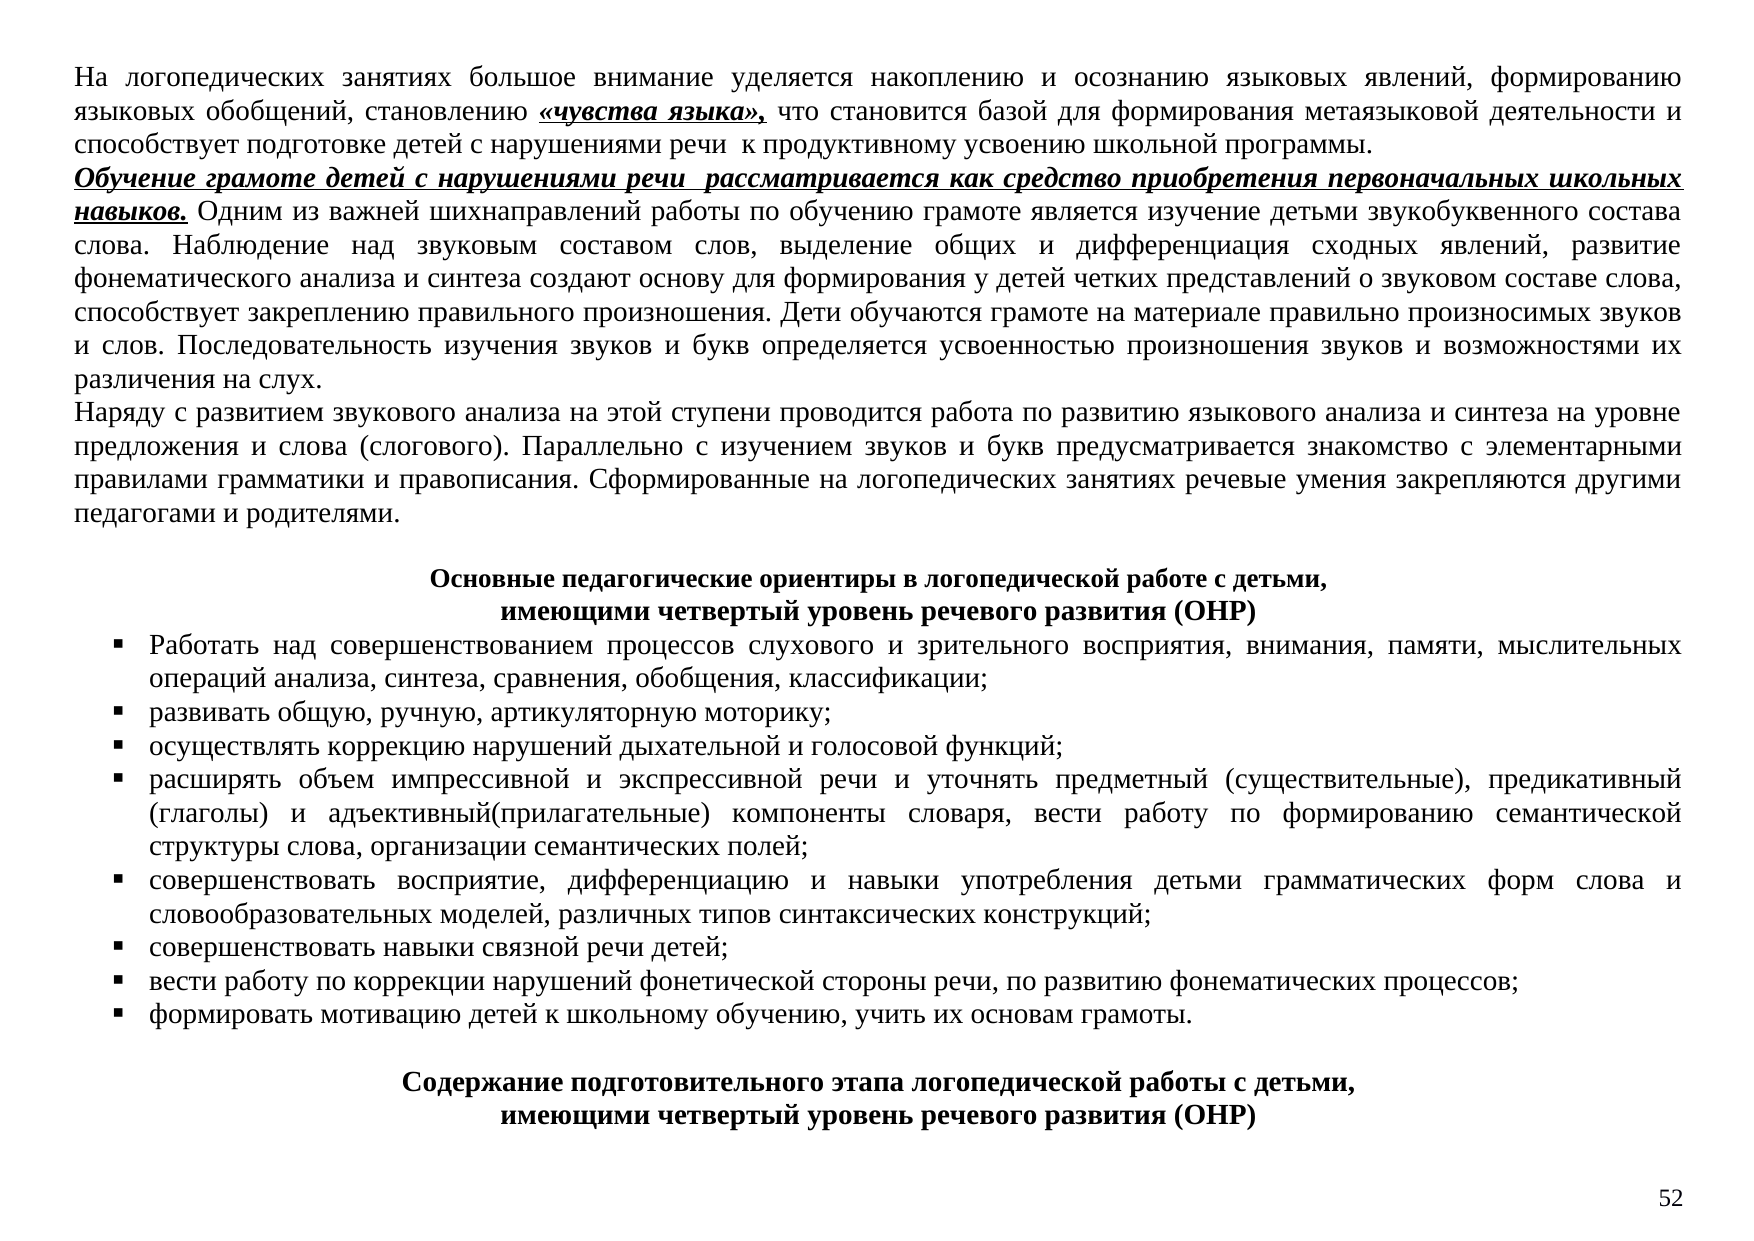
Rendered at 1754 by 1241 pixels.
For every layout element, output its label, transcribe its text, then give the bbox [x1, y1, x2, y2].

text Обучение грамоте детей с нарушениями речи рассматривается как средство приобретения первоначальных школьных навыков. Одним из важней шихнаправлений работы по обучению грамоте является изучение детьми звукобуквенного состава слова. Наблюдение над звуковым составом слов, выделение общих и дифференциация сходных явлений, развитие фонематического анализа и синтеза создают основу для формирования у детей четких представлений о звуковом составе слова, способствует закреплению правильного произношения. Дети обучаются грамоте на материале правильно произносимых звуков и слов. Последовательность изучения звуков и букв определяется усвоенностью произношения звуков и возможностями их различения на слух. [74, 160, 1683, 189]
list Работать над совершенствованием процессов слухового и зрительного восприятия, внимания, памяти, мыслительных операций анализа, синтеза, сравнения, обобщения, классификации; [111, 627, 1683, 694]
text имеющими четвертый уровень речевого развития (ОНР) [74, 593, 1683, 627]
list совершенствовать навыки связной речи детей; [111, 929, 1683, 963]
list вести работу по коррекции нарушений фонетической стороны речи, по развитию фонематических процессов; [111, 963, 1683, 997]
list развивать общую, ручную, артикуляторную моторику; [111, 694, 1683, 728]
text На логопедических занятиях большое внимание уделяется накоплению и осознанию языковых явлений, формированию языковых обобщений, становлению «чувства языка», что становится базой для формирования метаязыковой деятельности и способствует подготовке детей с нарушениями речи к продуктивному усвоению школьной программы. [74, 59, 1683, 160]
list осуществлять коррекцию нарушений дыхательной и голосовой функций; [111, 728, 1683, 761]
text Содержание подготовительного этапа логопедической работы с детьми, [74, 1064, 1683, 1097]
text имеющими четвертый уровень речевого развития (ОНР) [74, 1097, 1683, 1131]
text Наряду с развитием звукового анализа на этой ступени проводится работа по развитию языкового анализа и синтеза на уровне предложения и слова (слогового). Параллельно с изучением звуков и букв предусматривается знакомство с элементарными правилами грамматики и правописания. Сформированные на логопедических занятиях речевые умения закрепляются другими педагогами и родителями. [74, 394, 1683, 529]
text Основные педагогические ориентиры в логопедической работе с детьми, [74, 562, 1683, 593]
list расширять объем импрессивной и экспрессивной речи и уточнять предметный (существительные), предикативный (глаголы) и адъективный(прилагательные) компоненты словаря, вести работу по формированию семантической структуры слова, организации семантических полей; [111, 761, 1683, 862]
list формировать мотивацию детей к школьному обучению, учить их основам грамоты. [111, 997, 1683, 1030]
list совершенствовать восприятие, дифференциацию и навыки употребления детьми грамматических форм слова и словообразовательных моделей, различных типов синтаксических конструкций; [111, 862, 1683, 929]
text Обучение грамоте детей с нарушениями речи рассматривается как средство приобретения первоначальных школьных навыков. Одним из важней шихнаправлений работы по обучению грамоте является изучение детьми звукобуквенного состава слова. Наблюдение над звуковым составом слов, выделение общих и дифференциация сходных явлений, развитие фонематического анализа и синтеза создают основу для формирования у детей четких представлений о звуковом составе слова, способствует закреплению правильного произношения. Дети обучаются грамоте на материале правильно произносимых звуков и слов. Последовательность изучения звуков и букв определяется усвоенностью произношения звуков и возможностями их различения на слух. [74, 190, 1683, 394]
